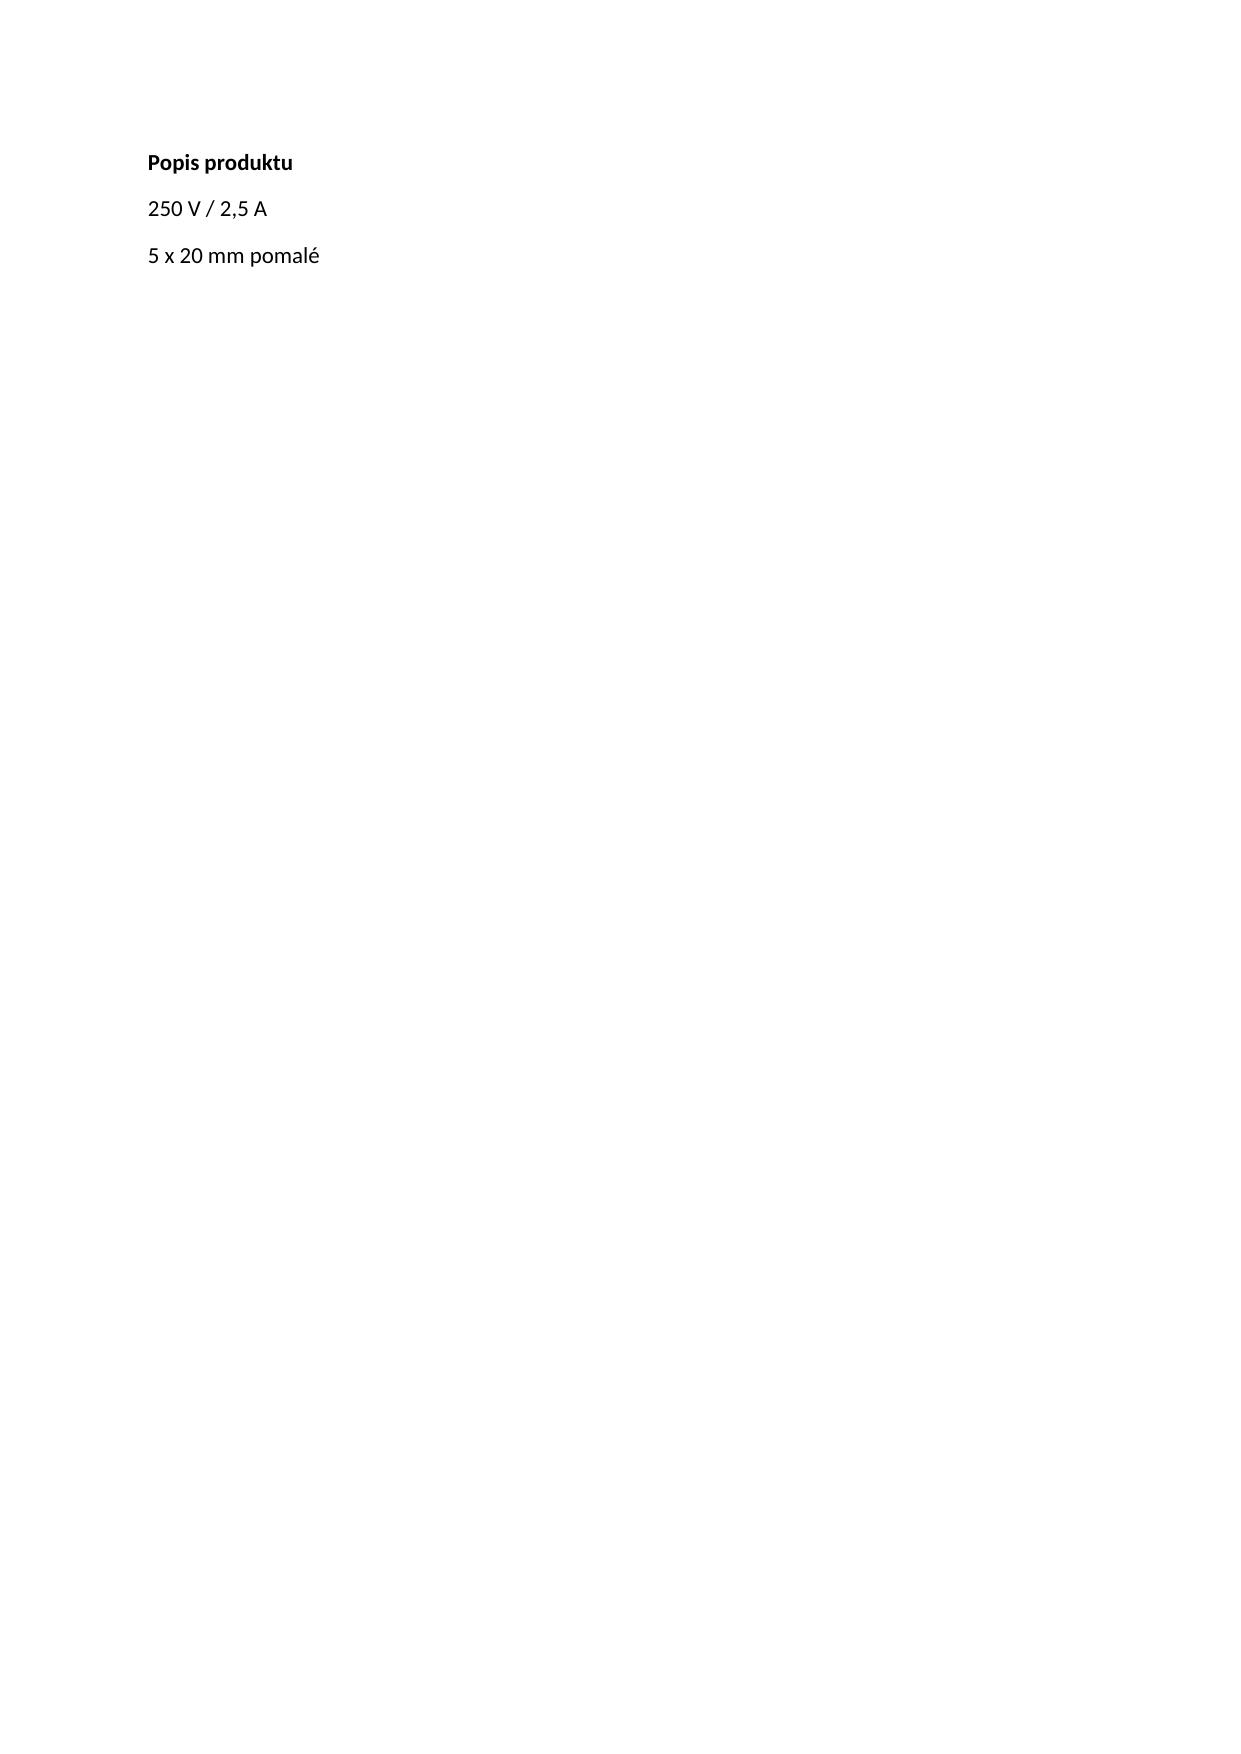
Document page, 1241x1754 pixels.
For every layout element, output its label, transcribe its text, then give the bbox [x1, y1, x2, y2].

text 5 x 20 mm pomalé [148, 241, 1093, 269]
text 250 V / 2,5 A [148, 194, 1093, 222]
text Popis produktu [148, 148, 1093, 176]
